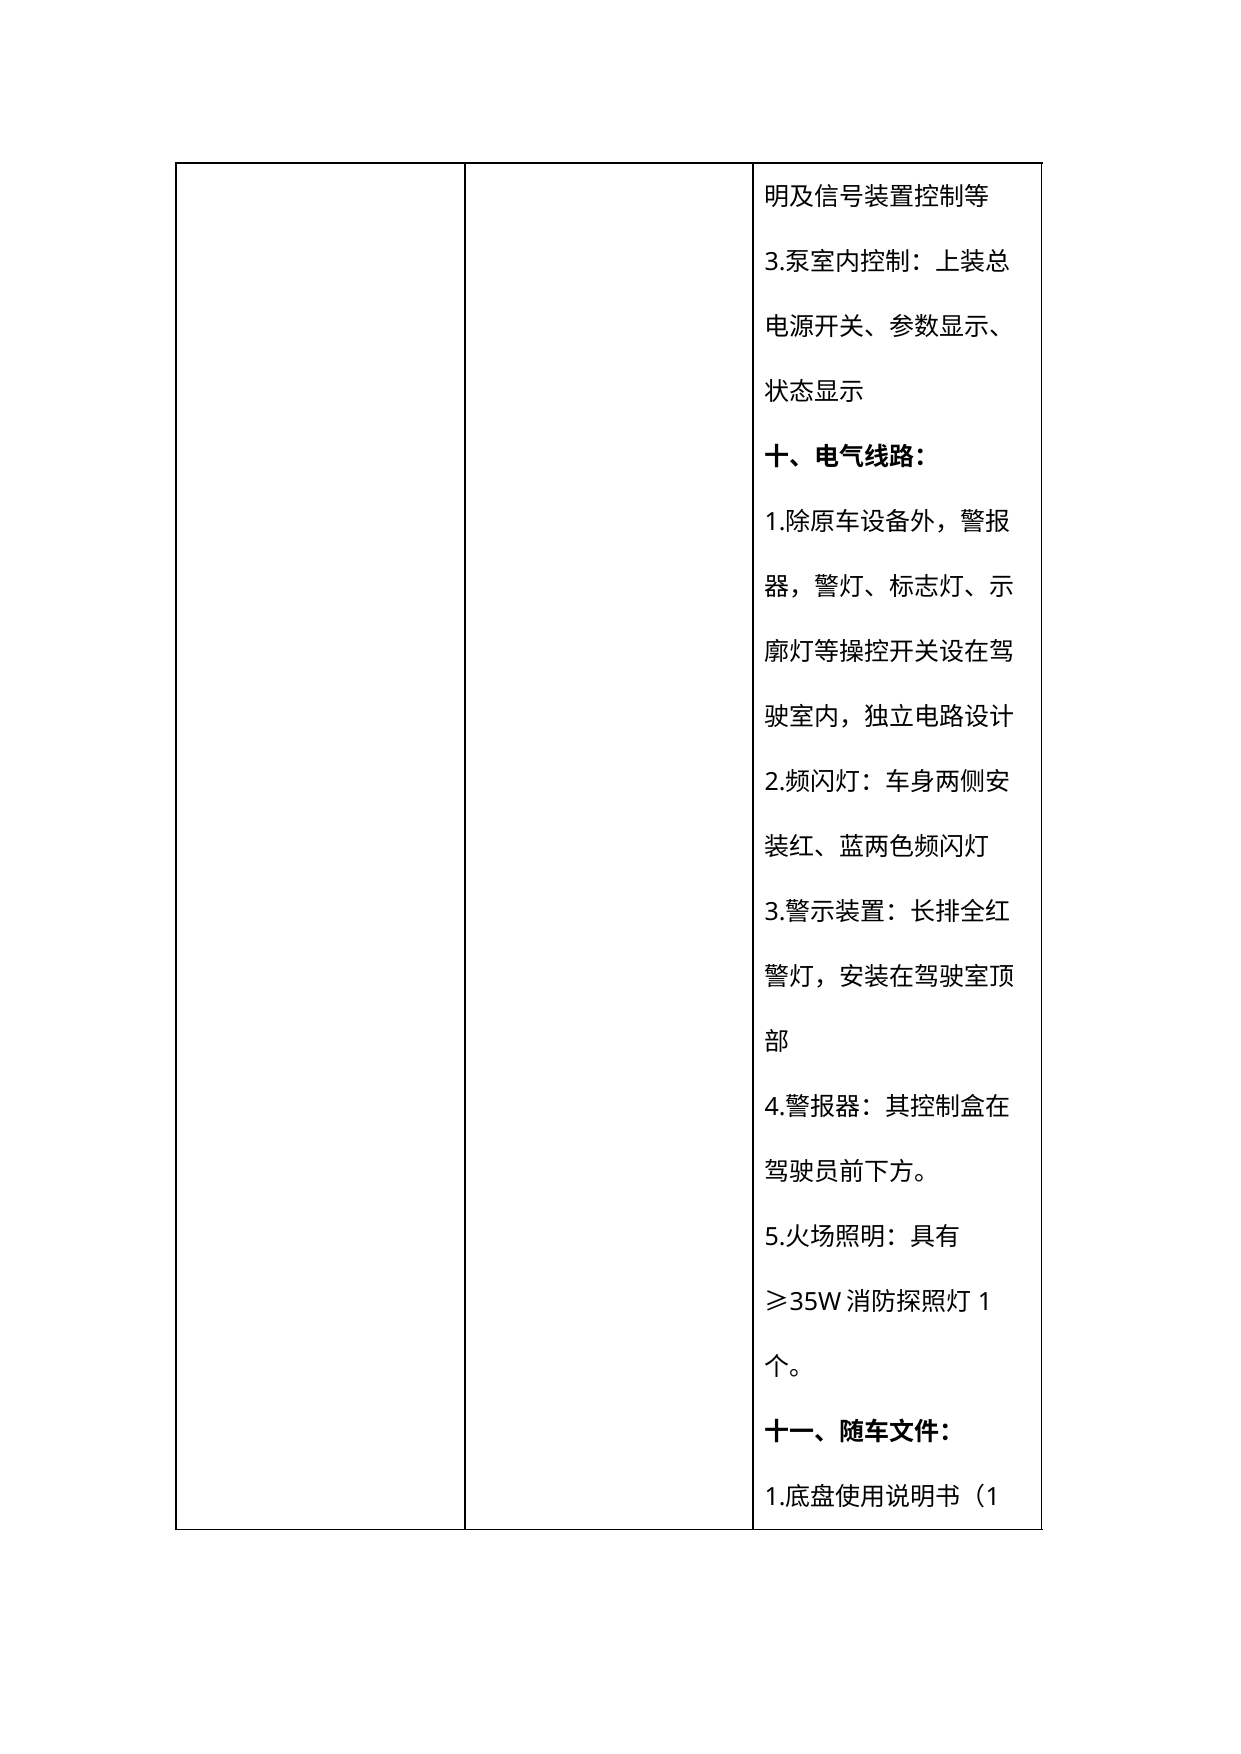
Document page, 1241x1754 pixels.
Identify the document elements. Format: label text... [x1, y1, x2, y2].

table_cell 2 [466, 164, 752, 1528]
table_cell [754, 164, 1041, 1528]
table_cell [177, 164, 464, 1528]
